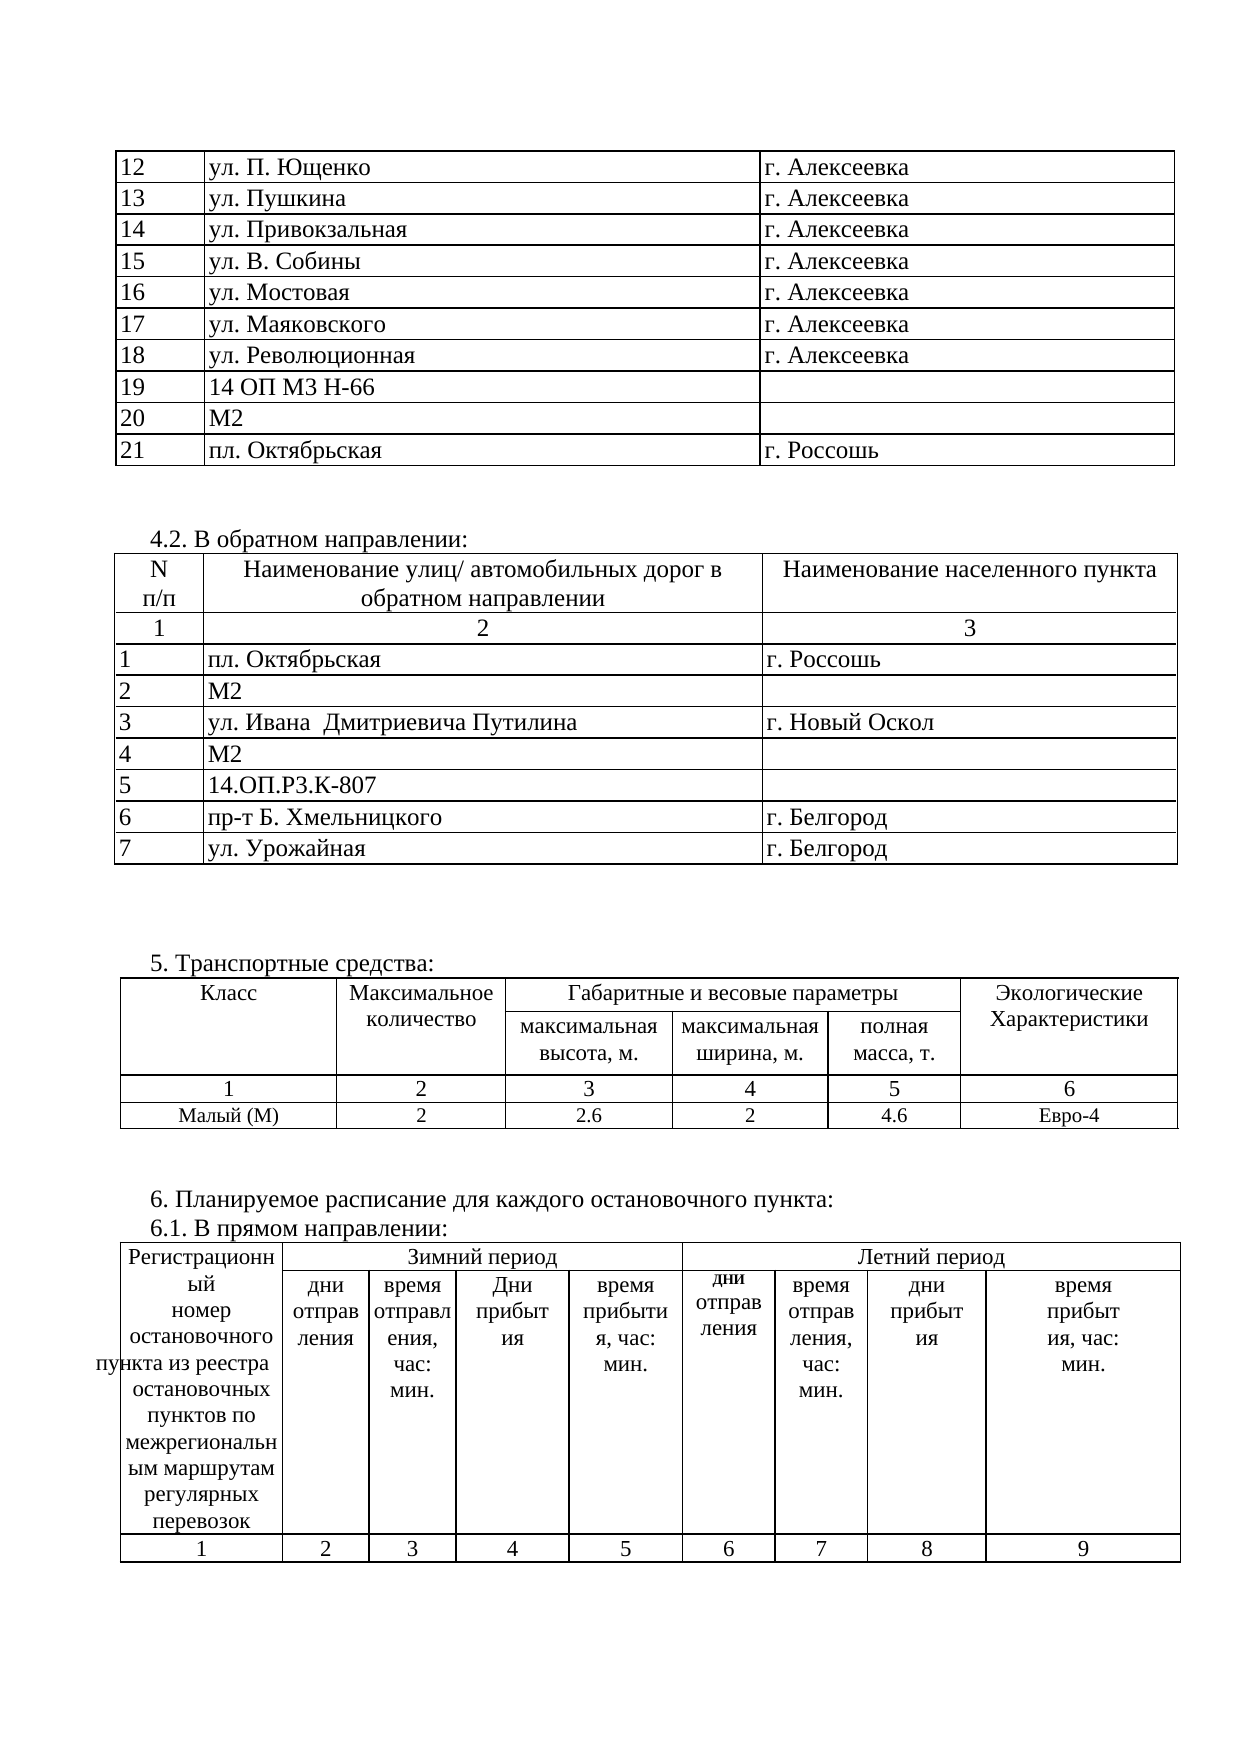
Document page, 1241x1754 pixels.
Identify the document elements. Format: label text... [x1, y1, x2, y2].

table_cell 4 [115, 738, 203, 769]
table_cell [761, 403, 1174, 433]
table_cell 2 [204, 613, 762, 643]
table_cell [763, 769, 1177, 800]
table_cell [763, 737, 1177, 769]
table_cell 5 [570, 1535, 682, 1561]
table_cell 12 [117, 152, 204, 181]
table_cell ул. Маяковского [205, 309, 759, 339]
table_cell пл. Октябрьская [204, 645, 762, 674]
table_cell полная масса, т. [829, 1012, 960, 1074]
table_cell 13 [117, 183, 204, 213]
table_cell 6 [115, 801, 203, 832]
table_cell пр-т Б. Хмельницкого [204, 802, 762, 832]
table_header Класс [121, 979, 336, 1074]
table_cell г. Россошь [763, 643, 1177, 674]
table_cell М2 [204, 676, 762, 706]
table_cell 1 [115, 613, 203, 643]
table_cell г. Алексеевка [761, 152, 1174, 181]
table_cell 19 [117, 372, 204, 402]
table_cell пл. Октябрьская [205, 435, 759, 464]
table_header Летний период [683, 1243, 1180, 1269]
table_cell М2 [204, 739, 762, 769]
table_header Экологические Характеристики [961, 979, 1177, 1074]
table_cell максимальная высота, м. [506, 1012, 672, 1074]
table_cell ул. Привокзальная [205, 215, 759, 244]
table_cell [763, 674, 1177, 706]
table_cell 2 [283, 1535, 368, 1561]
table_cell время отправл ения, час: мин. [370, 1271, 455, 1533]
table_cell 1 [115, 644, 203, 674]
table_cell 5 [115, 770, 203, 800]
table_cell 3 [763, 611, 1177, 643]
table_cell 7 [776, 1535, 867, 1561]
table_cell ДНИ отправ ления [683, 1271, 774, 1533]
table_cell время прибыт ия, час: мин. [987, 1271, 1180, 1533]
table_cell максимальная ширина, м. [673, 1012, 827, 1074]
table_header Зимний период [283, 1243, 682, 1269]
table_cell ул. В. Собины [205, 246, 759, 276]
text 4.2. В обратном направлении: [150, 524, 1090, 552]
text 5. Транспортные средства: [150, 948, 1090, 977]
table_cell 3 [506, 1076, 672, 1102]
table_cell ул. Ивана Дмитриевича Путилина [204, 707, 762, 737]
table_cell 4.6 [829, 1103, 960, 1127]
table_header Габаритные и весовые параметры [506, 979, 960, 1011]
table_cell М2 [205, 403, 759, 433]
table_cell [761, 372, 1174, 402]
table_cell время отправ ления, час: мин. [776, 1271, 867, 1533]
table_cell время прибыти я, час: мин. [570, 1271, 682, 1533]
table_cell дни прибыт ия [868, 1271, 985, 1533]
table_cell 17 [117, 309, 204, 339]
table_cell 7 [115, 833, 203, 863]
table_cell г. Белгород [763, 800, 1177, 832]
table_cell 5 [829, 1076, 960, 1102]
table_cell 21 [117, 435, 204, 464]
table_cell 18 [117, 340, 204, 370]
table_cell Евро-4 [961, 1103, 1177, 1127]
table_cell ул. Пушкина [205, 183, 759, 213]
table_cell 6 [961, 1076, 1177, 1102]
table_cell 9 [987, 1535, 1180, 1561]
table_cell Дни прибыт ия [457, 1271, 568, 1533]
table_cell г. Россошь [761, 435, 1174, 464]
table_header Наименование улиц/ автомобильных дорог в обратном направлении [204, 554, 762, 611]
table_cell ул. Урожайная [204, 833, 762, 863]
table_header N п/п [115, 554, 203, 611]
table_cell ул. Революционная [205, 340, 759, 370]
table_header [121, 1243, 282, 1533]
table_cell г. Алексеевка [761, 215, 1174, 244]
table_header Максимальное количество [337, 979, 505, 1074]
table_cell г. Алексеевка [761, 246, 1174, 276]
table_cell ул. Мостовая [205, 277, 759, 307]
table_cell 2 [337, 1076, 505, 1102]
table_cell 2 [673, 1103, 827, 1127]
table_cell 16 [117, 277, 204, 307]
table_cell 14.ОП.Р3.К-807 [204, 770, 762, 800]
table_cell 4 [673, 1076, 827, 1102]
table_cell г. Алексеевка [761, 340, 1174, 370]
table_cell 4 [457, 1535, 568, 1561]
table_cell 3 [115, 707, 203, 737]
table_cell 20 [117, 403, 204, 433]
table_cell дни отправ ления [283, 1271, 368, 1533]
table_header Наименование населенного пункта [763, 554, 1177, 611]
table_cell 1 [121, 1535, 282, 1561]
table_cell г. Алексеевка [761, 277, 1174, 307]
table_cell 14 [117, 215, 204, 244]
table_cell 3 [370, 1535, 455, 1561]
table_cell 8 [868, 1535, 985, 1561]
table_cell 15 [117, 246, 204, 276]
table_cell г. Алексеевка [761, 309, 1174, 339]
table_cell г. Алексеевка [761, 183, 1174, 213]
table_cell г. Белгород [763, 832, 1177, 863]
table_cell г. Новый Оскол [763, 706, 1177, 737]
table_cell 6 [683, 1535, 774, 1561]
text 6.1. В прямом направлении: [150, 1213, 1090, 1242]
text 6. Планируемое расписание для каждого остановочного пункта: [150, 1184, 1090, 1213]
table_cell 2.6 [506, 1103, 672, 1127]
table_cell 2 [115, 675, 203, 706]
table_cell 14 ОП М3 Н-66 [205, 372, 759, 402]
table_cell 1 [121, 1076, 336, 1102]
table_cell ул. П. Ющенко [205, 152, 759, 181]
table_cell 2 [337, 1103, 505, 1127]
table_cell Малый (М) [121, 1103, 336, 1127]
